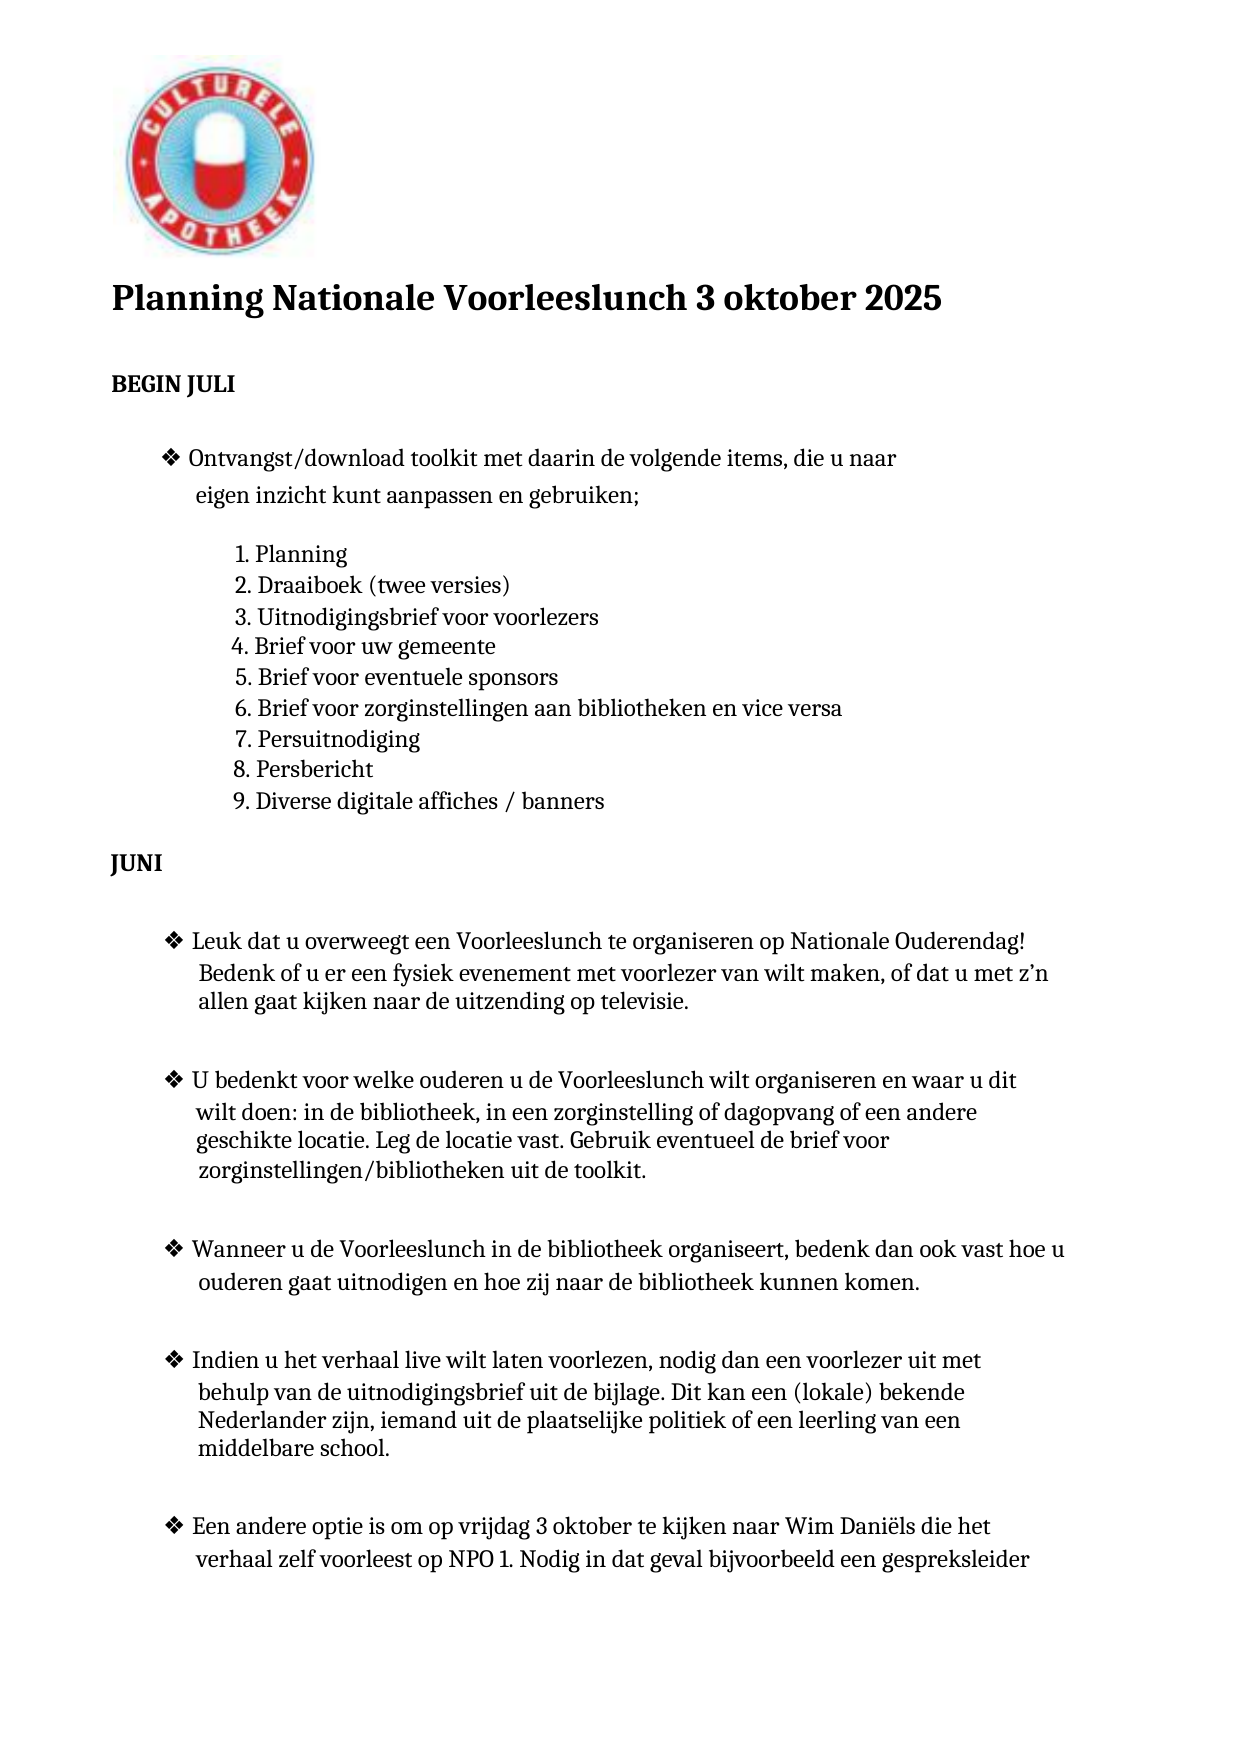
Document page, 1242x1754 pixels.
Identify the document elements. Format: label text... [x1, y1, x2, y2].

text ❖ Ontvangst/download toolkit met daarin de volgende items, die u naar eigen inzicht kunt aanpassen en gebruiken; [159, 429, 938, 509]
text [163, 1494, 1045, 1573]
text 6. Brief voor zorginstellingen aan bibliotheken en vice versa [235, 694, 1093, 723]
picture [112, 55, 327, 270]
text ❖ Wanneer u de Voorleeslunch in de bibliotheek organiseert, bedenk dan ook vast hoe u ouderen gaat uitnodigen en hoe zij naar de bibliotheek kunnen komen. [163, 1217, 1093, 1296]
text Planning Nationale Voorleeslunch 3 oktober 2025 [112, 276, 1093, 319]
text BEGIN JULI [111, 369, 1093, 398]
text ❖ U bedenkt voor welke ouderen u de Voorleeslunch wilt organiseren en waar u dit wilt doen: in de bibliotheek, in een zorginstelling of dagopvang of een andere geschikte locatie. Leg de locatie vast. Gebruik eventueel de brief voor [163, 1048, 1058, 1154]
text 7. Persuitnodiging [235, 725, 1093, 754]
text zorginstellingen/bibliotheken uit de toolkit. [198, 1156, 1093, 1185]
text 4. Brief voor uw gemeente [231, 632, 1093, 661]
text 8. Persbericht [233, 755, 1093, 784]
text 5. Brief voor eventuele sponsors [235, 663, 1093, 692]
text ❖ Indien u het verhaal live wilt laten voorlezen, nodig dan een voorlezer uit met behulp van de uitnodigingsbrief uit de bijlage. Dit kan een (lokale) bekende Nederlander zijn, iemand uit de plaatselijke politiek of een leerling van een middelbare school. [163, 1328, 1006, 1463]
text 2. Draaiboek (twee versies) [235, 571, 1093, 599]
text 1. Planning [235, 540, 1093, 569]
text 9. Diverse digitale affiches / banners [233, 787, 1093, 816]
text 3. Uitnodigingsbrief voor voorlezers [235, 602, 1093, 631]
text ❖ Leuk dat u overweegt een Voorleeslunch te organiseren op Nationale Ouderendag! Bedenk of u er een fysiek evenement met voorlezer van wilt maken, of dat u met z’n allen gaat kijken naar de uitzending op televisie. [163, 909, 1088, 1016]
text JUNI [110, 849, 1093, 878]
